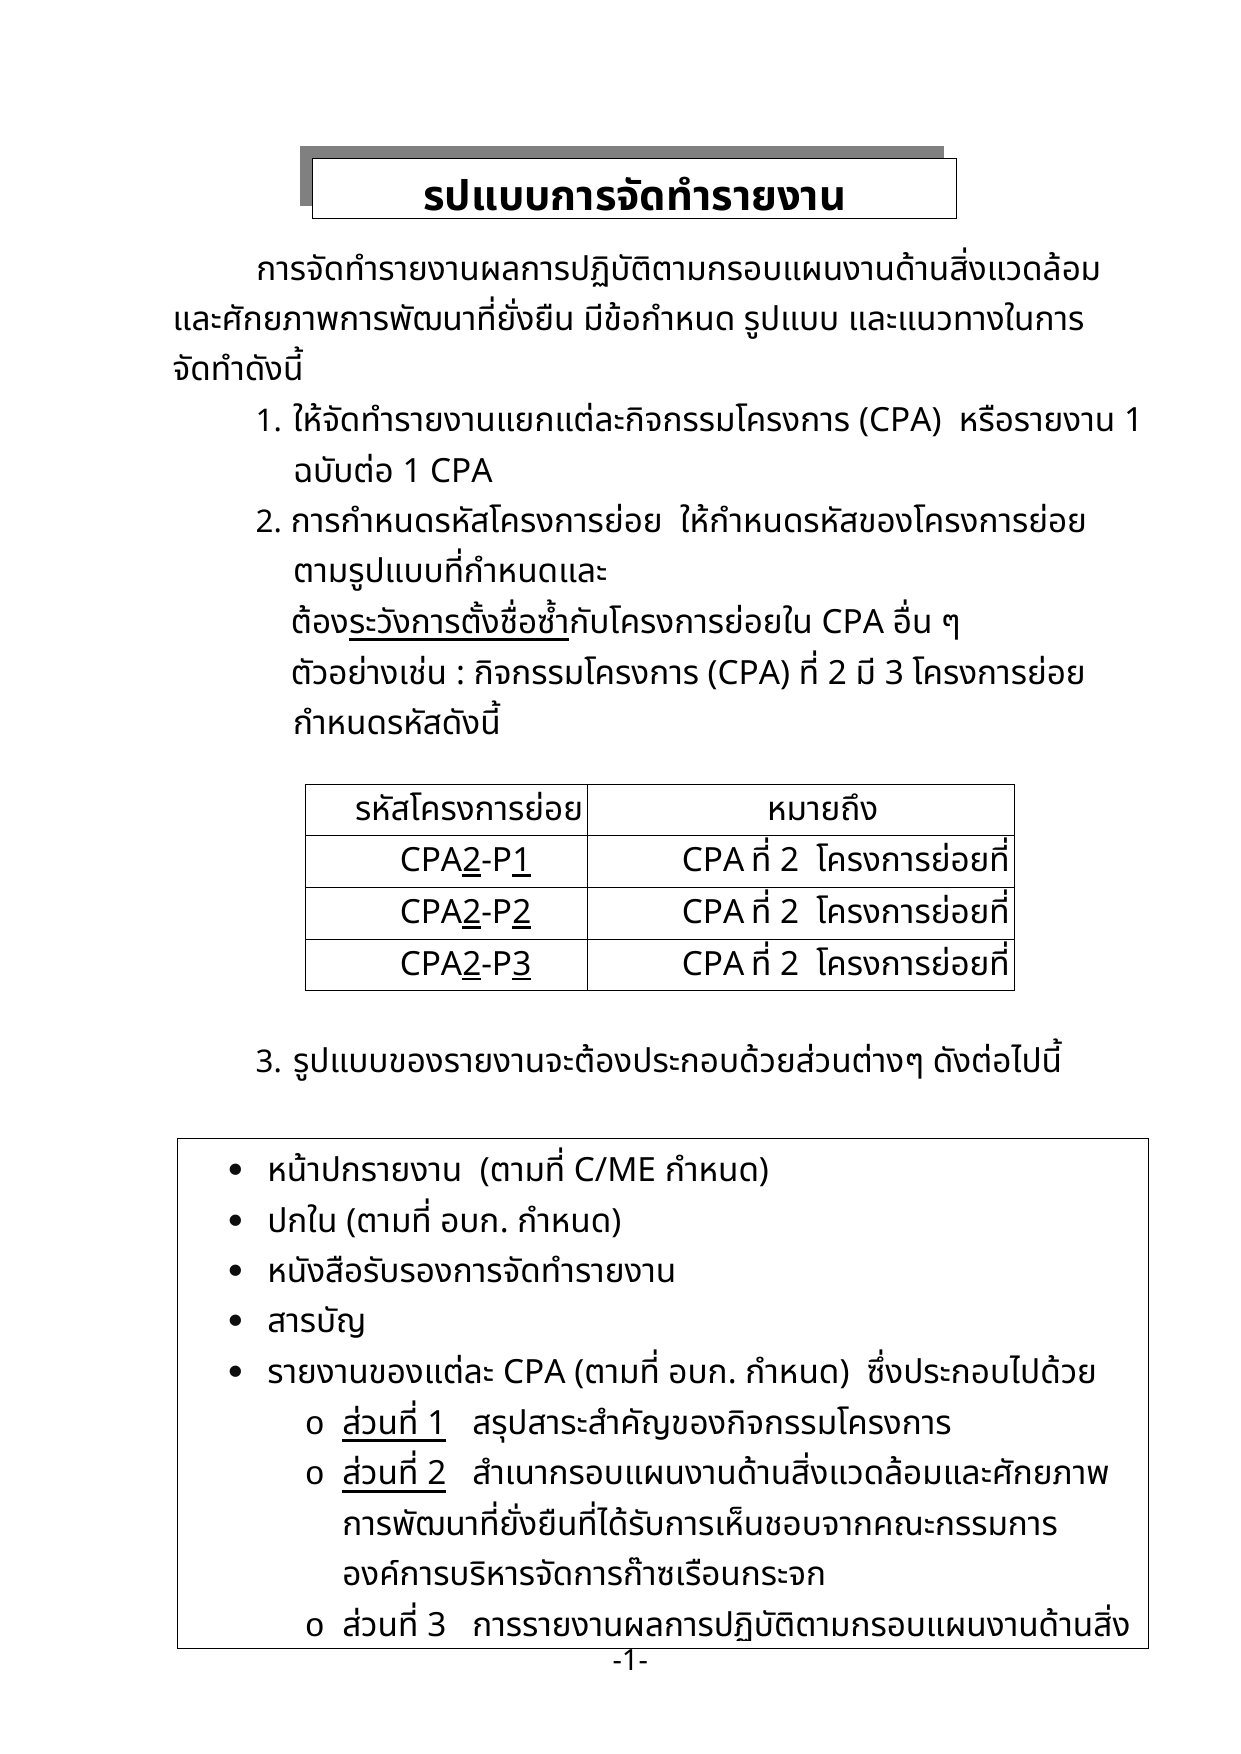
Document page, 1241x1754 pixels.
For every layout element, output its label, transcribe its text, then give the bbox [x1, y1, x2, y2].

table_cell CPA2-P1 [306, 836, 587, 887]
table_cell CPAที่ 2 โครงการย่อยที่ 3 [588, 940, 1014, 990]
text ต้องระวังการตั้งชื่อซ้ำกับโครงการย่อยใน CPA อื่น ๆ [255, 598, 1128, 648]
table_cell CPAที่ 2 โครงการย่อยที่ 2 [588, 888, 1014, 938]
table_cell CPAที่ 2 โครงการย่อยที่ 1 [588, 836, 1014, 887]
list รูปแบบของรายงานจะต้องประกอบด้วยส่วนต่างๆ ดังต่อไปนี้ [255, 1037, 1147, 1087]
text ตัวอย่างเช่น : กิจกรรมโครงการ (CPA) ที่ 2 มี 3 โครงการย่อย กำหนดรหัสดังนี้ [255, 648, 1128, 749]
table_header หมายถึง [588, 785, 1014, 835]
table_cell CPA2-P2 [306, 888, 587, 938]
table_cell CPA2-P3 [306, 940, 587, 990]
list ให้จัดทำรายงานแยกแต่ละกิจกรรมโครงการ (CPA) หรือรายงาน 1 ฉบับต่อ 1 CPA [255, 396, 1147, 497]
text การจัดทำรายงานผลการปฏิบัติตามกรอบแผนงานด้านสิ่งแวดล้อมและศักยภาพการพัฒนาที่ยั่งยืน มีข้อกำหนด รูปแบบ และแนวทางในการจัดทำดังนี้ [172, 244, 1117, 396]
table_header รหัสโครงการย่อย [306, 785, 587, 835]
list การกำหนดรหัสโครงการย่อย ให้กำหนดรหัสของโครงการย่อยตามรูปแบบที่กำหนดและ [255, 497, 1128, 598]
